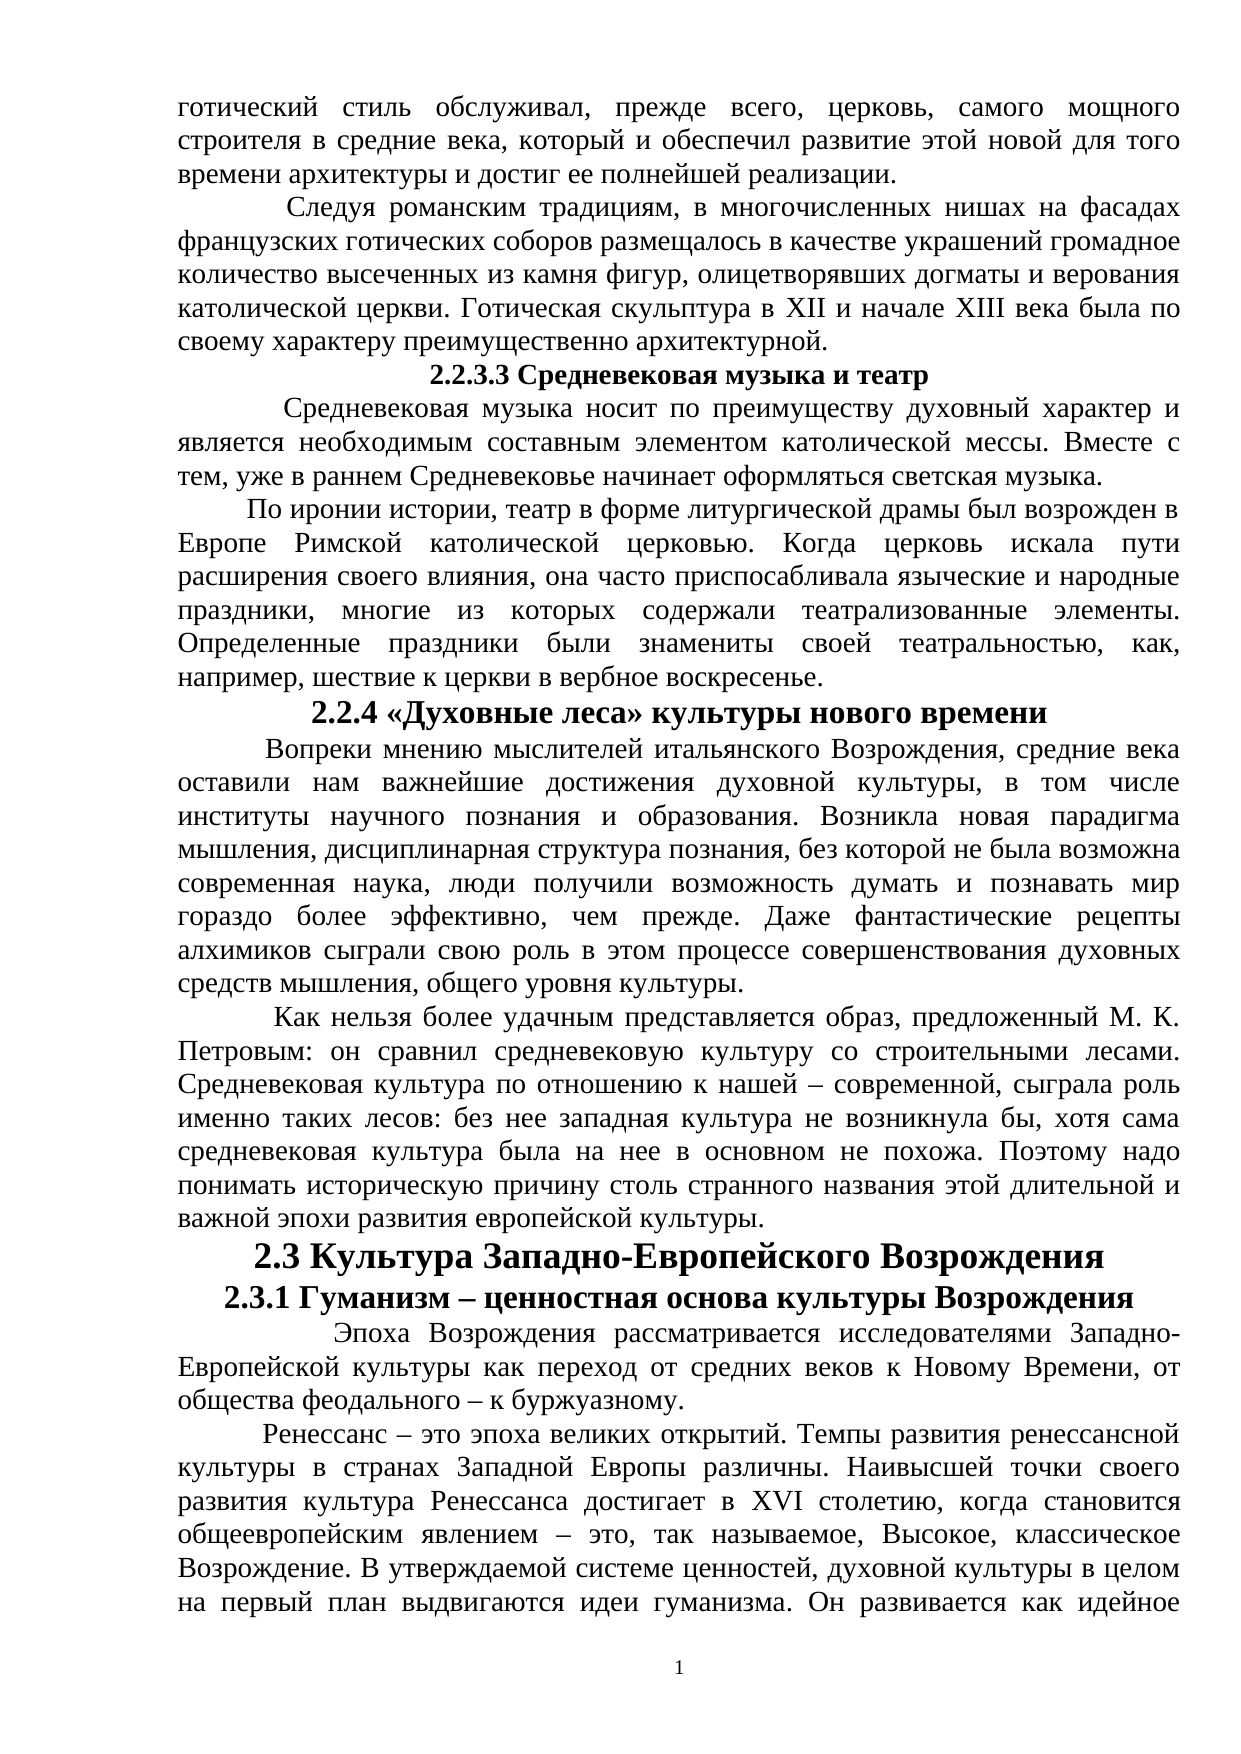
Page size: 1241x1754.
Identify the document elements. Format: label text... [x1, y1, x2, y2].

text 2.2.4 «Духовные леса» культуры нового времени [177, 692, 1181, 731]
text По иронии истории, театр в форме литургической драмы был возрожден в Европе Римской католической церковью. Когда церковь искала пути расширения своего влияния, она часто приспосабливала языческие и народные праздники, многие из которых содержали театрализованные элементы. Определенные праздники были знамениты своей театральностью, как, например, шествие к церкви в вербное воскресенье. [177, 491, 1181, 692]
text Следуя романским традициям, в многочисленных нишах на фасадах французских готических соборов размещалось в качестве украшений громадное количество высеченных из камня фигур, олицетворявших догматы и верования католической церкви. Готическая скульптура в XII и начале XIII века была по своему характеру преимущественно архитектурной. [177, 189, 1181, 357]
text Эпоха Возрождения рассматривается исследователями Западно-Европейской культуры как переход от средних веков к Новому Времени, от общества феодального – к буржуазному. [177, 1315, 1181, 1416]
text 2.3 Культура Западно-Европейского Возрождения [177, 1234, 1181, 1277]
text 2.3.1 Гуманизм – ценностная основа культуры Возрождения [177, 1277, 1181, 1315]
text Средневековая музыка носит по преимуществу духовный характер и является необходимым составным элементом католической мессы. Вместе с тем, уже в раннем Средневековье начинает оформляться светская музыка. [177, 391, 1181, 491]
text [177, 89, 1181, 189]
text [177, 1416, 1181, 1617]
text Как нельзя более удачным представляется образ, предложенный М. К. Петровым: он сравнил средневековую культуру со строительными лесами. Средневековая культура по отношению к нашей – современной, сыграла роль именно таких лесов: без нее западная культура не возникнула бы, хотя сама средневековая культура была на нее в основном не похожа. Поэтому надо понимать историческую причину столь странного названия этой длительной и важной эпохи развития европейской культуры. [177, 999, 1181, 1234]
text Вопреки мнению мыслителей итальянского Возрождения, средние века оставили нам важнейшие достижения духовной культуры, в том числе институты научного познания и образования. Возникла новая парадигма мышления, дисциплинарная структура познания, без которой не была возможна современная наука, люди получили возможность думать и познавать мир гораздо более эффективно, чем прежде. Даже фантастические рецепты алхимиков сыграли свою роль в этом процессе совершенствования духовных средств мышления, общего уровня культуры. [177, 731, 1181, 999]
text 2.2.3.3 Средневековая музыка и театр [177, 357, 1181, 391]
